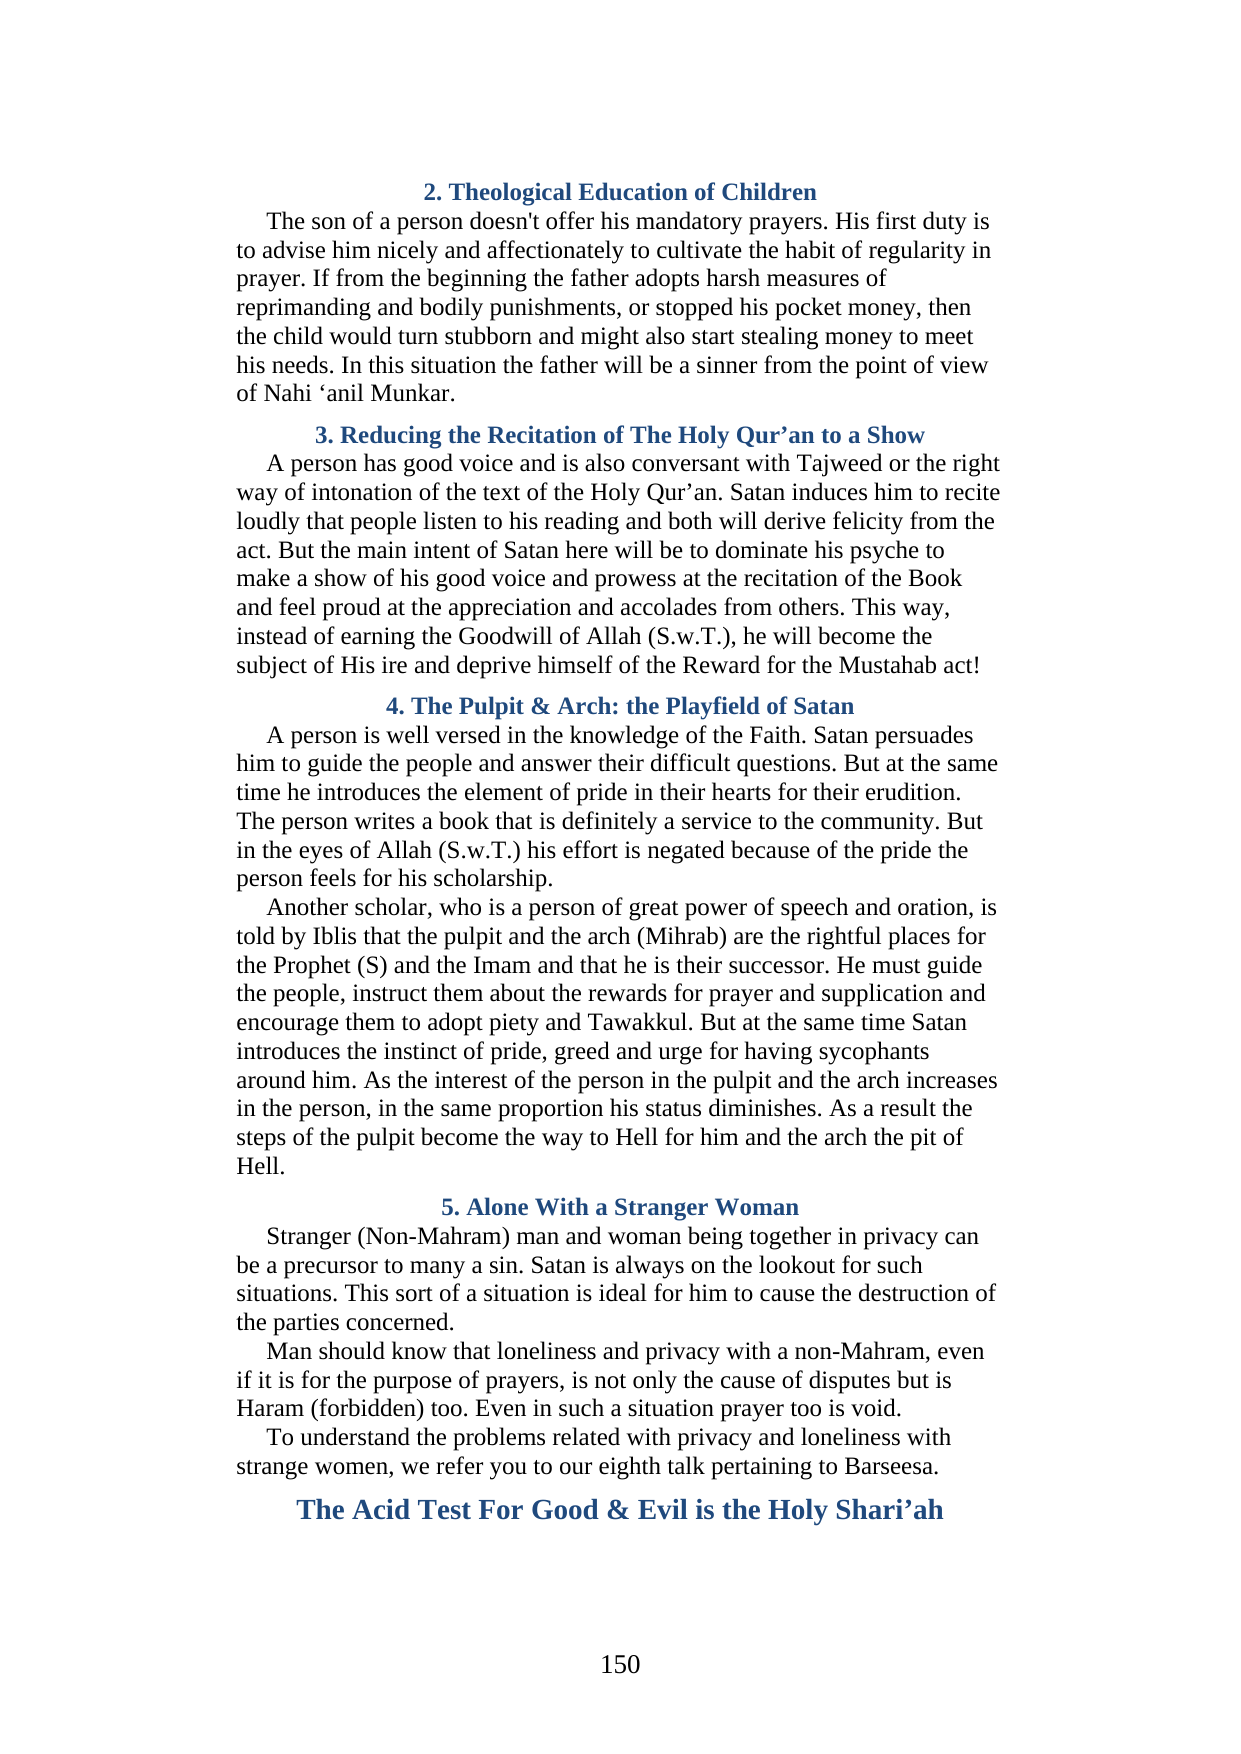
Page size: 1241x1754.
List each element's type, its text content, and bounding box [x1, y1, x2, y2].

subtitle 4. The Pulpit & Arch: the Playfield of Satan [236, 691, 1004, 720]
text Another scholar, who is a person of great power of speech and oration, is told by Iblis that the pulpit and the arch (Mihrab) are the rightful places for the Prophet (S) and the Imam and that he is their successor. He must guide the people, instruct them about the rewards for prayer and supplication and encourage them to adopt piety and Tawakkul. But at the same time Satan introduces the instinct of pride, greed and urge for having sycophants around him. As the interest of the person in the pulpit and the arch increases in the person, in the same proportion his status diminishes. As a result the steps of the pulpit become the way to Hell for him and the arch the pit of Hell. [236, 892, 1004, 1180]
subtitle 3. Reducing the Recitation of The Holy Qur’an to a Show [236, 420, 1004, 448]
text The son of a person doesn't offer his mandatory prayers. His first duty is to advise him nicely and affectionately to cultivate the habit of regularity in prayer. If from the beginning the father adopts harsh measures of reprimanding and bodily punishments, or stopped his pocket money, then the child would turn stubborn and might also start stealing money to meet his needs. In this situation the father will be a sinner from the point of view of Nahi ‘anil Munkar. [236, 206, 1004, 407]
subtitle The Acid Test For Good & Evil is the Holy Shari’ah [236, 1492, 1004, 1526]
text A person has good voice and is also conversant with Tajweed or the right way of intonation of the text of the Holy Qur’an. Satan induces him to recite loudly that people listen to his reading and both will derive felicity from the act. But the main intent of Satan here will be to dominate his psyche to make a show of his good voice and prowess at the recitation of the Book and feel proud at the appreciation and accolades from others. This way, instead of earning the Goodwill of Allah (S.w.T.), he will become the subject of His ire and deprive himself of the Reward for the Mustahab act! [236, 448, 1004, 678]
subtitle 2. Theological Education of Children [236, 177, 1004, 206]
text To understand the problems related with privacy and loneliness with strange women, we refer you to our eighth talk pertaining to Barseesa. [236, 1422, 1004, 1480]
text Stranger (Non-Mahram) man and woman being together in privacy can be a precursor to many a sin. Satan is always on the lookout for such situations. This sort of a situation is ideal for him to cause the destruction of the parties concerned. [236, 1221, 1004, 1336]
text A person is well versed in the knowledge of the Faith. Satan persuades him to guide the people and answer their difficult questions. But at the same time he introduces the element of pride in their hearts for their erudition. The person writes a book that is definitely a service to the community. But in the eyes of Allah (S.w.T.) his effort is negated because of the pride the person feels for his scholarship. [236, 720, 1004, 892]
subtitle 5. Alone With a Stranger Woman [236, 1192, 1004, 1221]
text Man should know that loneliness and privacy with a non-Mahram, even if it is for the purpose of prayers, is not only the cause of disputes but is Haram (forbidden) too. Even in such a situation prayer too is void. [236, 1336, 1004, 1422]
